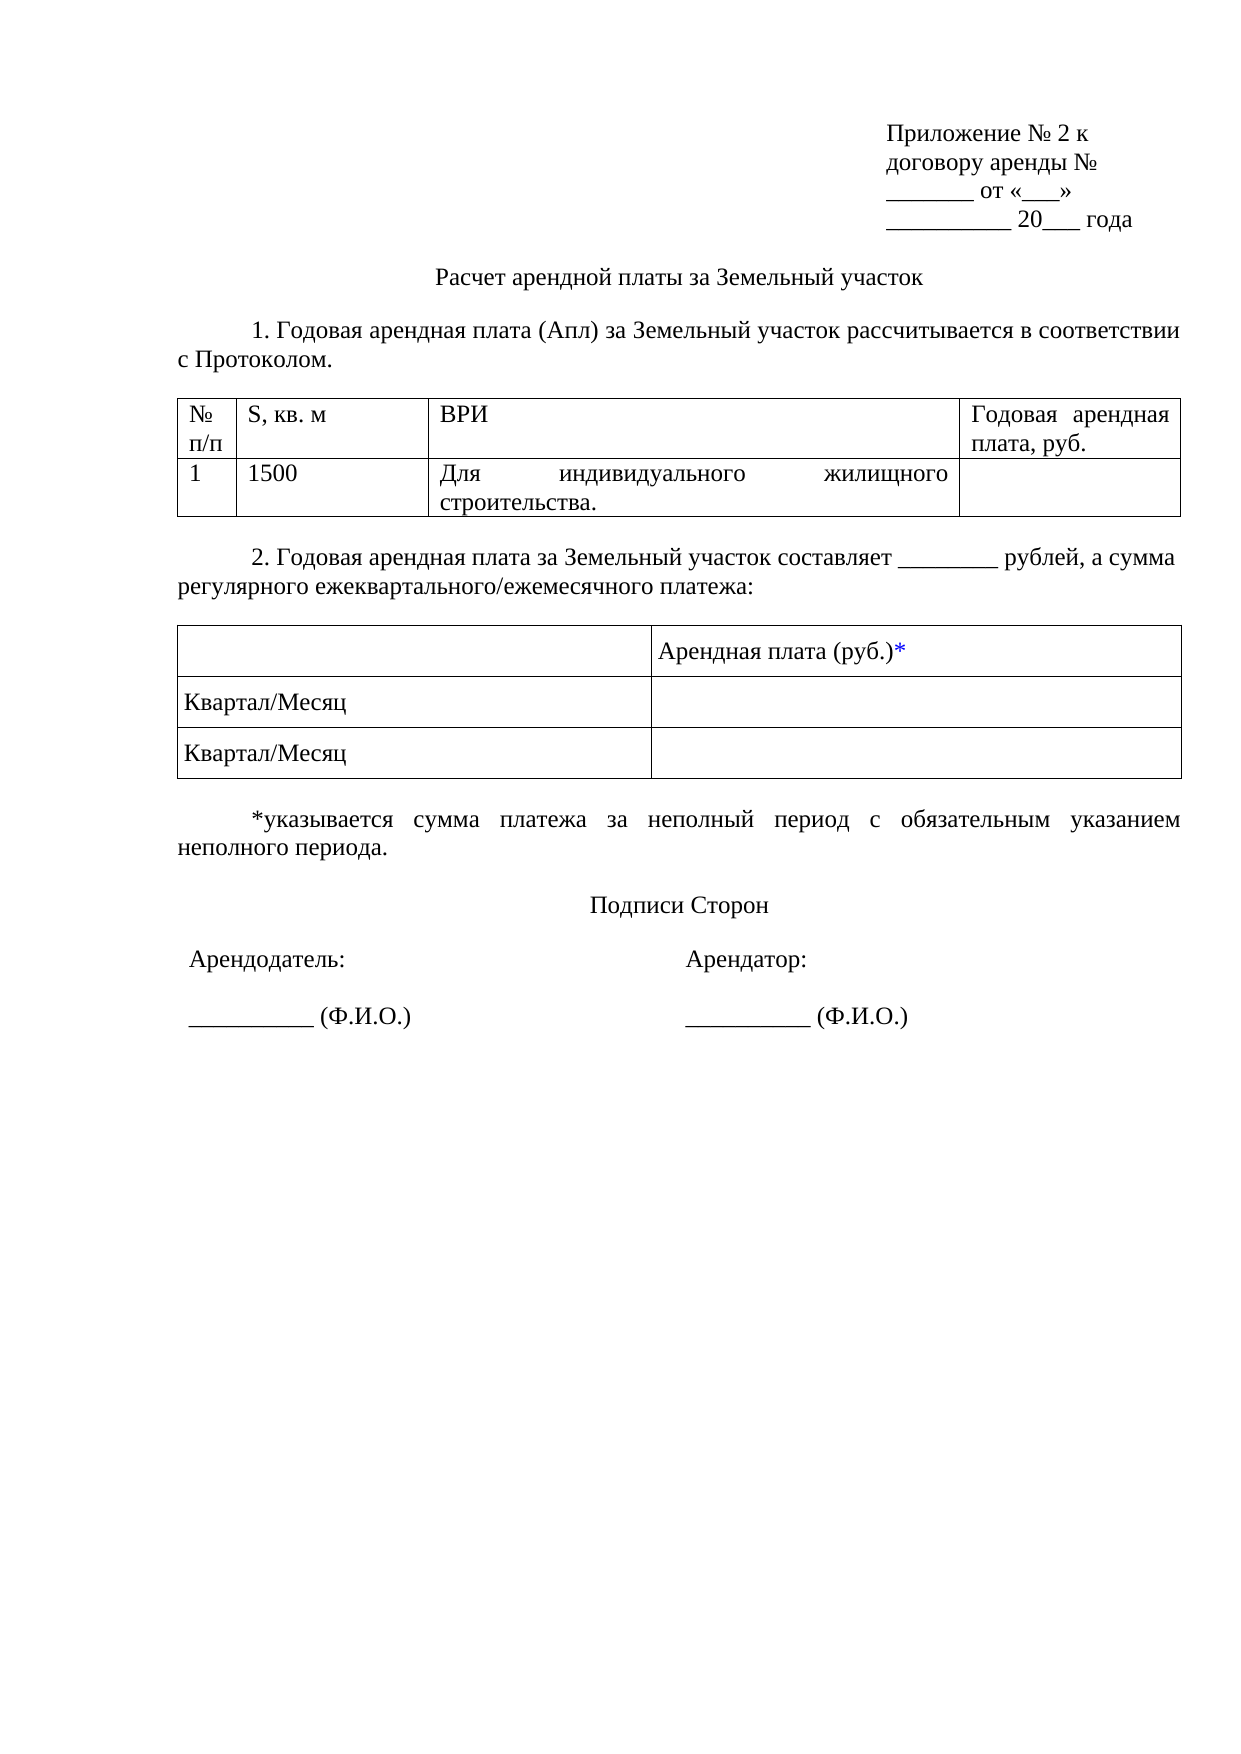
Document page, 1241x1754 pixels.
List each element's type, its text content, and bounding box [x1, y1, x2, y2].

table_header S, кв. м [237, 399, 428, 457]
table_header № п/п [178, 399, 236, 457]
table_header Арендная плата (руб.)* [652, 626, 1181, 676]
table_header Годовая арендная плата, руб. [960, 399, 1180, 457]
table_cell __________ (Ф.И.О.) [177, 1001, 674, 1030]
table_header Арендатор: [674, 944, 1171, 1001]
text 1. Годовая арендная плата (Апл) за Земельный участок рассчитывается в соответствии с Протоколом. [177, 316, 1181, 373]
text 2. Годовая арендная плата за Земельный участок составляет ________ рублей, а сумма регулярного ежеквартального/ежемесячного платежа: [177, 542, 1181, 599]
table_header [178, 626, 651, 676]
table_cell 1500 [237, 459, 428, 516]
table_cell 1 [178, 459, 236, 516]
table_cell __________ (Ф.И.О.) [674, 1001, 1171, 1030]
table_cell Квартал/Месяц [178, 677, 651, 727]
table_header Арендодатель: [177, 944, 674, 1001]
text Подписи Сторон [177, 890, 1181, 919]
table_cell [652, 728, 1181, 778]
table_cell [652, 677, 1181, 727]
text *указывается сумма платежа за неполный период с обязательным указанием неполного периода. [177, 804, 1181, 861]
text Приложение № 2 к договору аренды № _______ от «___» __________ 20___ года [886, 118, 1181, 233]
table_cell [960, 459, 1180, 516]
table_cell Квартал/Месяц [178, 728, 651, 778]
text Расчет арендной платы за Земельный участок [177, 262, 1181, 291]
table_cell Для индивидуального жилищного строительства. [429, 459, 959, 516]
table_header ВРИ [429, 399, 959, 457]
